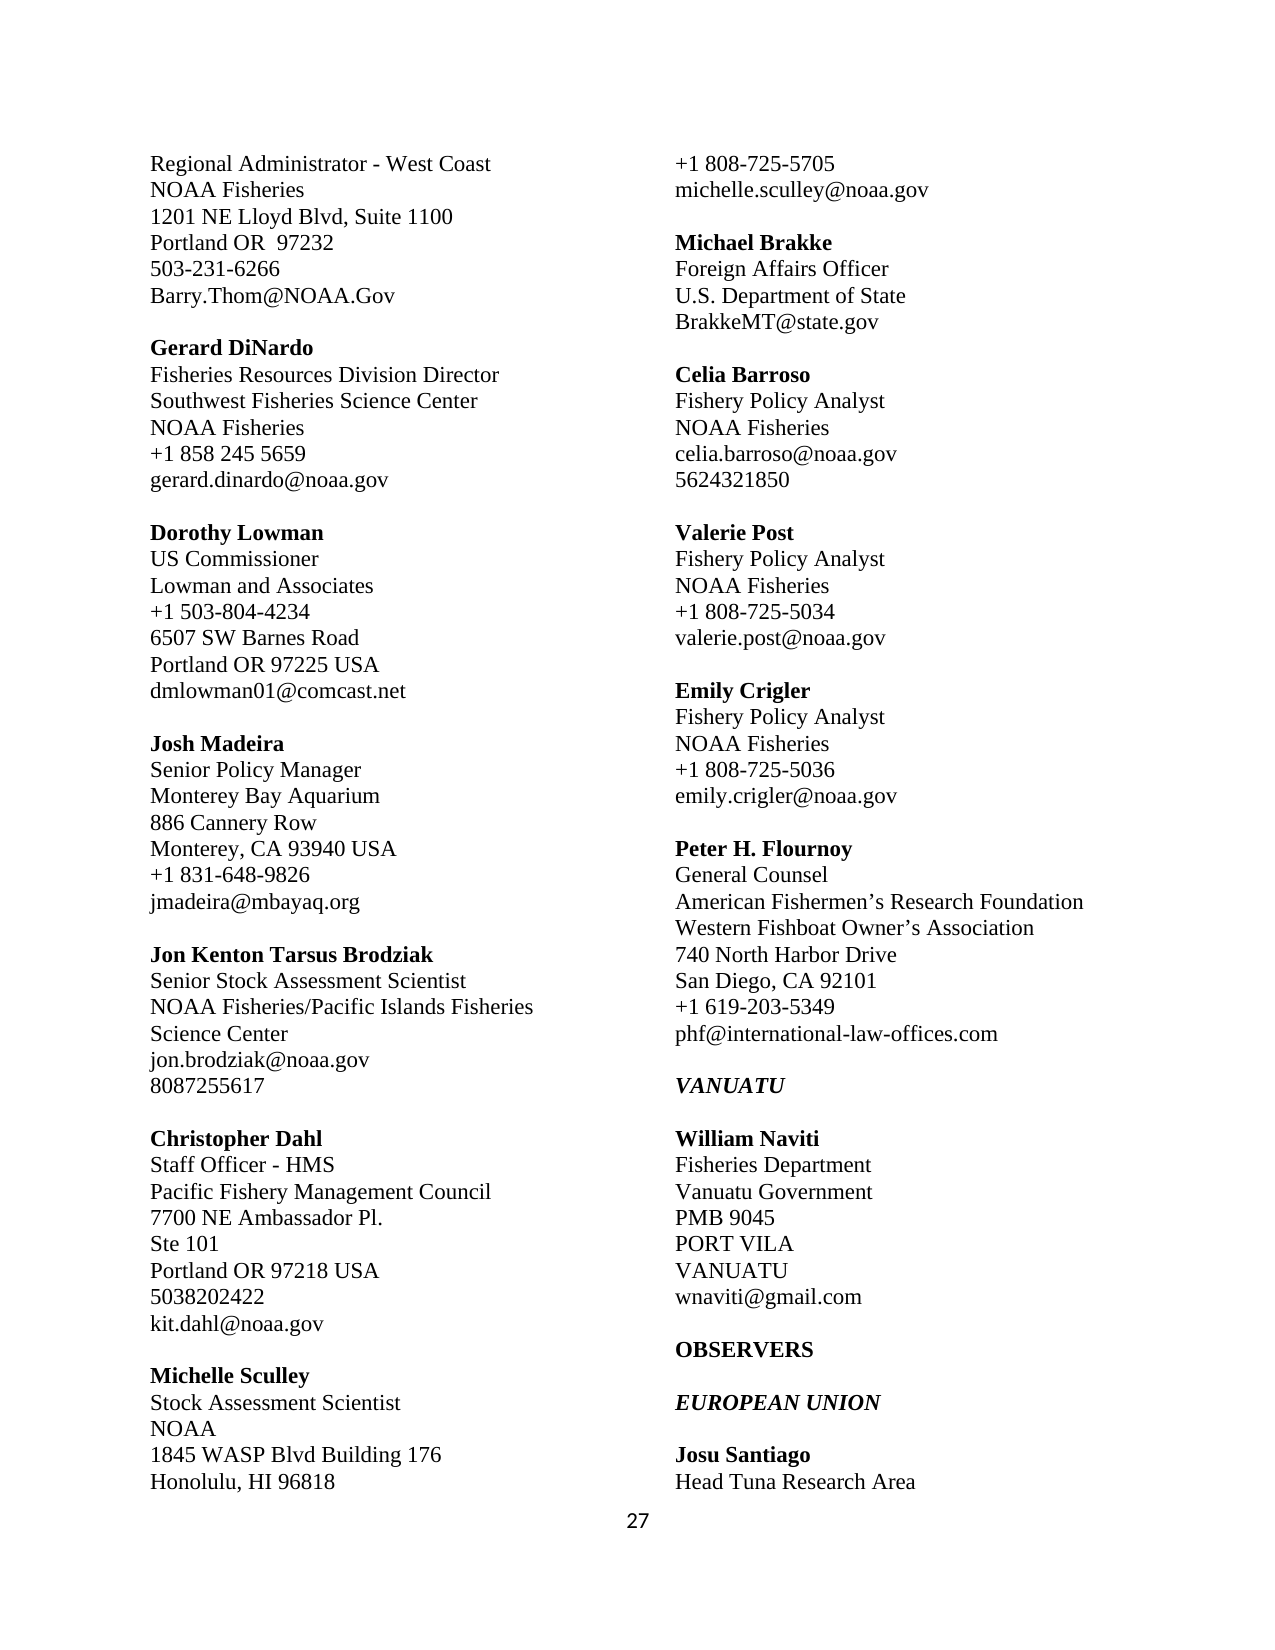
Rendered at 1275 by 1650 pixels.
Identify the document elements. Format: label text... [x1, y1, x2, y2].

text Pacific Fishery Management Council [150, 1178, 600, 1204]
text San Diego, CA 92101 [675, 967, 1125, 993]
text Senior Policy Manager [150, 756, 600, 782]
text BrakkeMT@state.gov [675, 308, 1125, 334]
text emily.crigler@noaa.gov [675, 782, 1125, 809]
text +1 503-804-4234 [150, 598, 600, 624]
text 1845 WASP Blvd Building 176 Honolulu, HI 96818 [150, 1441, 600, 1494]
text American Fishermen’s Research Foundation [675, 888, 1125, 914]
text US Commissioner [150, 545, 600, 572]
text Monterey Bay Aquarium [150, 782, 600, 809]
text phf@international-law-offices.com [675, 1020, 1125, 1046]
text Vanuatu [675, 1072, 1125, 1099]
text Josu Santiago [675, 1441, 1125, 1468]
text Fisheries Department [675, 1151, 1125, 1178]
text Southwest Fisheries Science Center [150, 387, 600, 413]
text Josh Madeira [150, 730, 600, 756]
text Lowman and Associates [150, 572, 600, 598]
text +1 808-725-5034 [675, 598, 1125, 624]
text 1201 NE Lloyd Blvd, Suite 1100 Portland OR 97232 [150, 203, 600, 255]
text 503-231-6266 [150, 255, 600, 282]
text NOAA Fisheries [150, 176, 600, 203]
text wnaviti@gmail.com [675, 1283, 1125, 1309]
text Peter H. Flournoy [675, 835, 1125, 862]
text Head Tuna Research Area [675, 1468, 1125, 1494]
text NOAA [150, 1415, 600, 1441]
text Emily Crigler [675, 677, 1125, 703]
text General Counsel [675, 862, 1125, 888]
text +1 831-648-9826 [150, 862, 600, 888]
text michelle.sculley@noaa.gov [675, 176, 1125, 203]
text NOAA Fisheries/Pacific Islands Fisheries Science Center [150, 993, 600, 1046]
text Valerie Post [675, 519, 1125, 545]
text Fishery Policy Analyst [675, 703, 1125, 730]
text 5038202422 [150, 1283, 600, 1309]
text oBSERVERS [675, 1336, 1125, 1362]
text Fishery Policy Analyst [675, 387, 1125, 413]
text Barry.Thom@NOAA.Gov [150, 282, 600, 308]
text 6507 SW Barnes Road [150, 624, 600, 651]
text Vanuatu Government [675, 1178, 1125, 1204]
text jon.brodziak@noaa.gov [150, 1046, 600, 1072]
text Michael Brakke [675, 229, 1125, 255]
text Staff Officer - HMS [150, 1151, 600, 1178]
text Fishery Policy Analyst [675, 545, 1125, 572]
text 7700 NE Ambassador Pl. Ste 101 Portland OR 97218 USA [150, 1204, 600, 1283]
text NOAA Fisheries [675, 413, 1125, 440]
text 8087255617 [150, 1072, 600, 1099]
text jmadeira@mbayaq.org [150, 888, 600, 914]
text valerie.post@noaa.gov [675, 624, 1125, 651]
text Fisheries Resources Division Director [150, 361, 600, 387]
text +1 858 245 5659 [150, 440, 600, 466]
text Celia Barroso [675, 361, 1125, 387]
text Christopher Dahl [150, 1125, 600, 1151]
text kit.dahl@noaa.gov [150, 1309, 600, 1336]
text 5624321850 [675, 466, 1125, 493]
text Senior Stock Assessment Scientist [150, 967, 600, 993]
text U.S. Department of State [675, 282, 1125, 308]
text 740 North Harbor Drive [675, 941, 1125, 967]
text +1 619-203-5349 [675, 993, 1125, 1020]
text Gerard DiNardo [150, 334, 600, 361]
text +1 808-725-5705 [675, 150, 1125, 176]
text Monterey, CA 93940 USA [150, 835, 600, 862]
text Michelle Sculley [150, 1362, 600, 1389]
text NOAA Fisheries [675, 730, 1125, 756]
text Jon Kenton Tarsus Brodziak [150, 941, 600, 967]
text PMB 9045 PORT VILA VANUATU [675, 1204, 1125, 1283]
text 886 Cannery Row [150, 809, 600, 835]
text Foreign Affairs Officer [675, 255, 1125, 282]
text Western Fishboat Owner’s Association [675, 914, 1125, 941]
text Stock Assessment Scientist [150, 1389, 600, 1415]
text NOAA Fisheries [675, 572, 1125, 598]
text NOAA Fisheries [150, 413, 600, 440]
text Portland OR 97225 USA [150, 651, 600, 677]
text William Naviti [675, 1125, 1125, 1151]
text dmlowman01@comcast.net [150, 677, 600, 703]
text Dorothy Lowman [150, 519, 600, 545]
text celia.barroso@noaa.gov [675, 440, 1125, 466]
text European Union [675, 1389, 1125, 1415]
text +1 808-725-5036 [675, 756, 1125, 782]
text gerard.dinardo@noaa.gov [150, 466, 600, 493]
text Regional Administrator - West Coast [150, 150, 600, 176]
